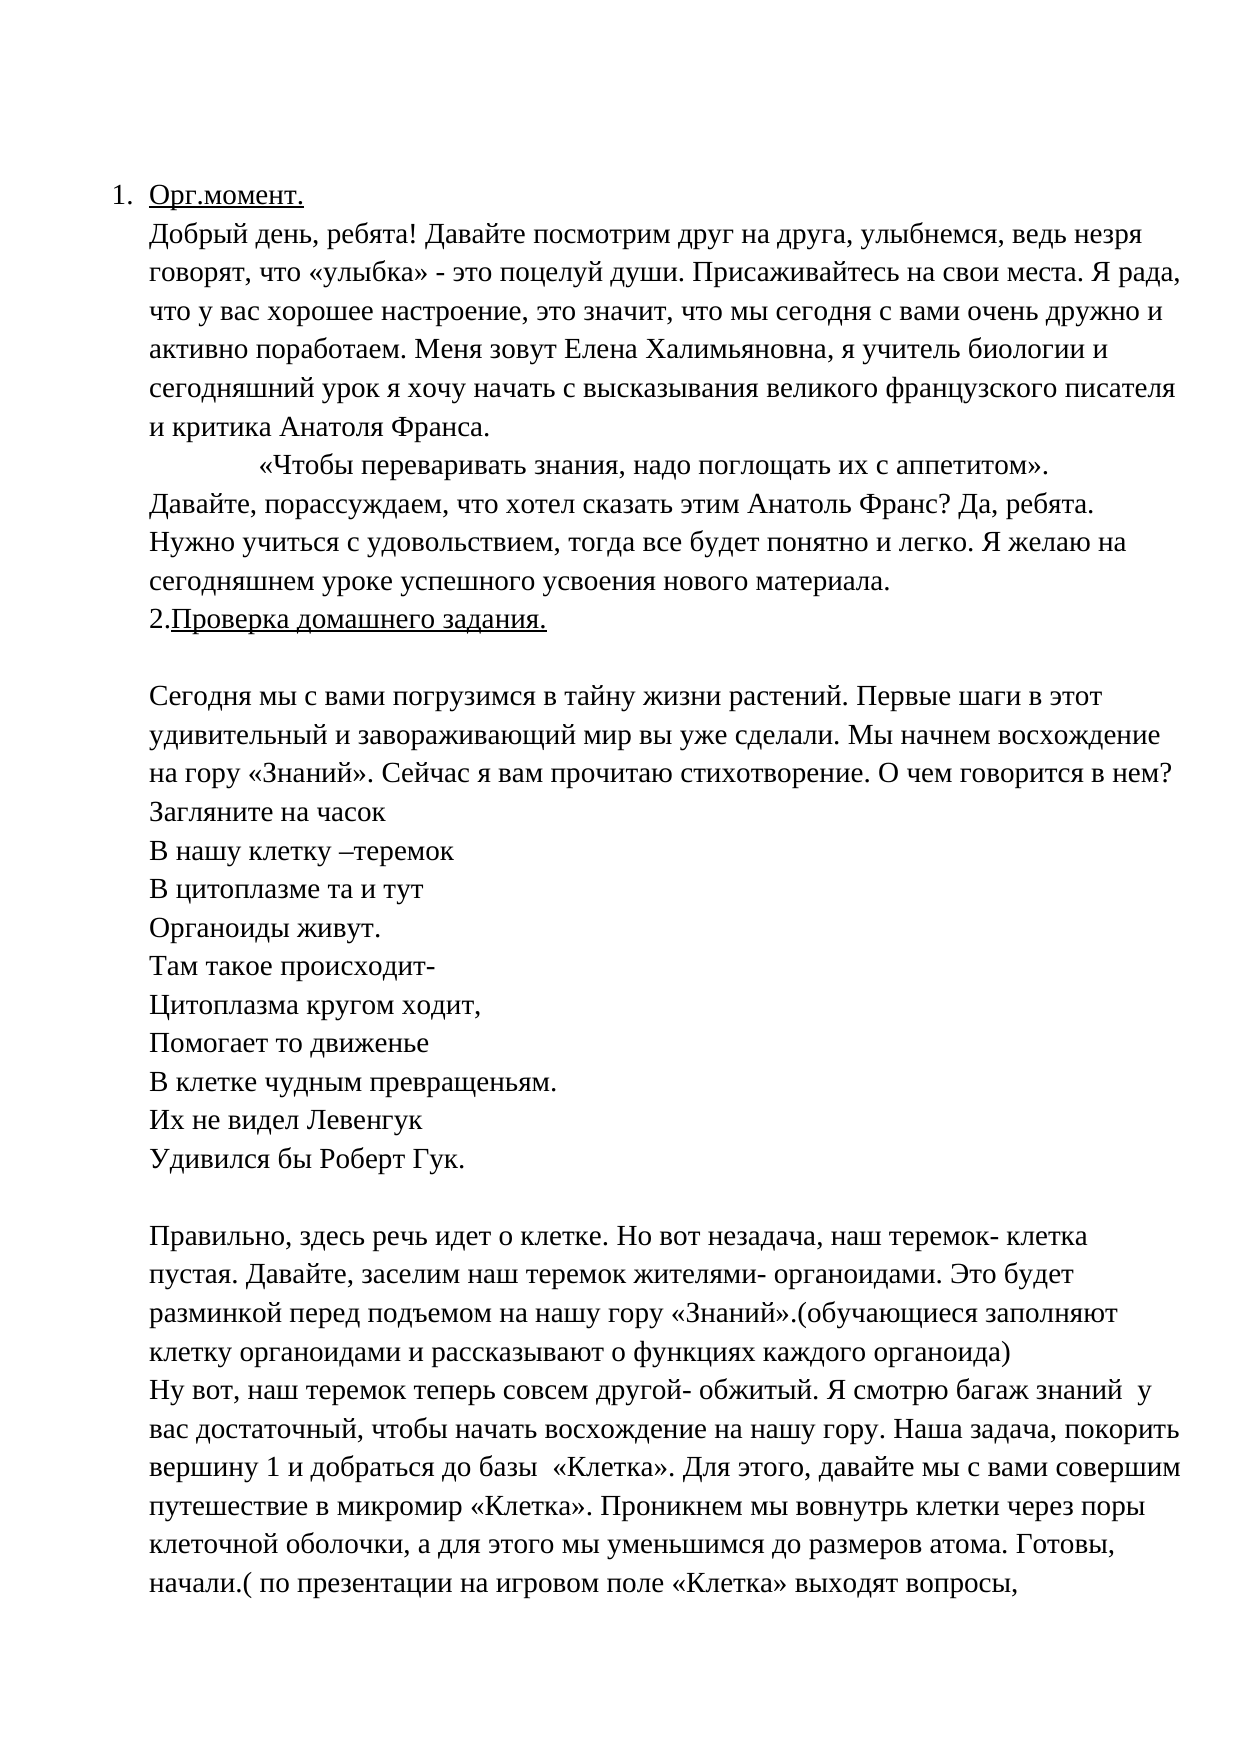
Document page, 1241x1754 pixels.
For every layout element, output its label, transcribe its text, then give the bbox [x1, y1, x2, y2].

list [149, 1372, 1181, 1598]
list Загляните на часок [149, 794, 1181, 828]
list Сегодня мы с вами погрузимся в тайну жизни растений. Первые шаги в этот удивительный и завораживающий мир вы уже сделали. Мы начнем восхождение на гору «Знаний». Сейчас я вам прочитаю стихотворение. О чем говорится в нем? [149, 678, 1181, 789]
list Органоиды живут. [149, 910, 1181, 943]
list Давайте, порассуждаем, что хотел сказать этим Анатоль Франс? Да, ребята. Нужно учиться с удовольствием, тогда все будет понятно и легко. Я желаю на сегодняшнем уроке успешного усвоения нового материала. [149, 486, 1181, 596]
list В цитоплазме та и тут [149, 871, 1181, 905]
list «Чтобы переваривать знания, надо поглощать их с аппетитом». [149, 447, 1181, 481]
list Помогает то движенье [149, 1025, 1181, 1059]
list 2.Проверка домашнего задания. [149, 601, 1181, 635]
list В клетке чудным превращеньям. [149, 1064, 1181, 1097]
list Правильно, здесь речь идет о клетке. Но вот незадача, наш теремок- клетка пустая. Давайте, заселим наш теремок жителями- органоидами. Это будет разминкой перед подъемом на нашу гору «Знаний».(обучающиеся заполняют клетку органоидами и рассказывают о функциях каждого органоида) [149, 1218, 1181, 1367]
list Добрый день, ребята! Давайте посмотрим друг на друга, улыбнемся, ведь незря говорят, что «улыбка» - это поцелуй души. Присаживайтесь на свои места. Я рада, что у вас хорошее настроение, это значит, что мы сегодня с вами очень дружно и активно поработаем. Меня зовут Елена Халимьяновна, я учитель биологии и сегодняшний урок я хочу начать с высказывания великого французского писателя и критика Анатоля Франса. [149, 216, 1181, 442]
list Их не видел Левенгук [149, 1102, 1181, 1136]
list Удивился бы Роберт Гук. [149, 1141, 1181, 1174]
list Цитоплазма кругом ходит, [149, 987, 1181, 1020]
list Там такое происходит- [149, 948, 1181, 982]
list В нашу клетку –теремок [149, 833, 1181, 866]
list Орг.момент. [111, 177, 1181, 211]
